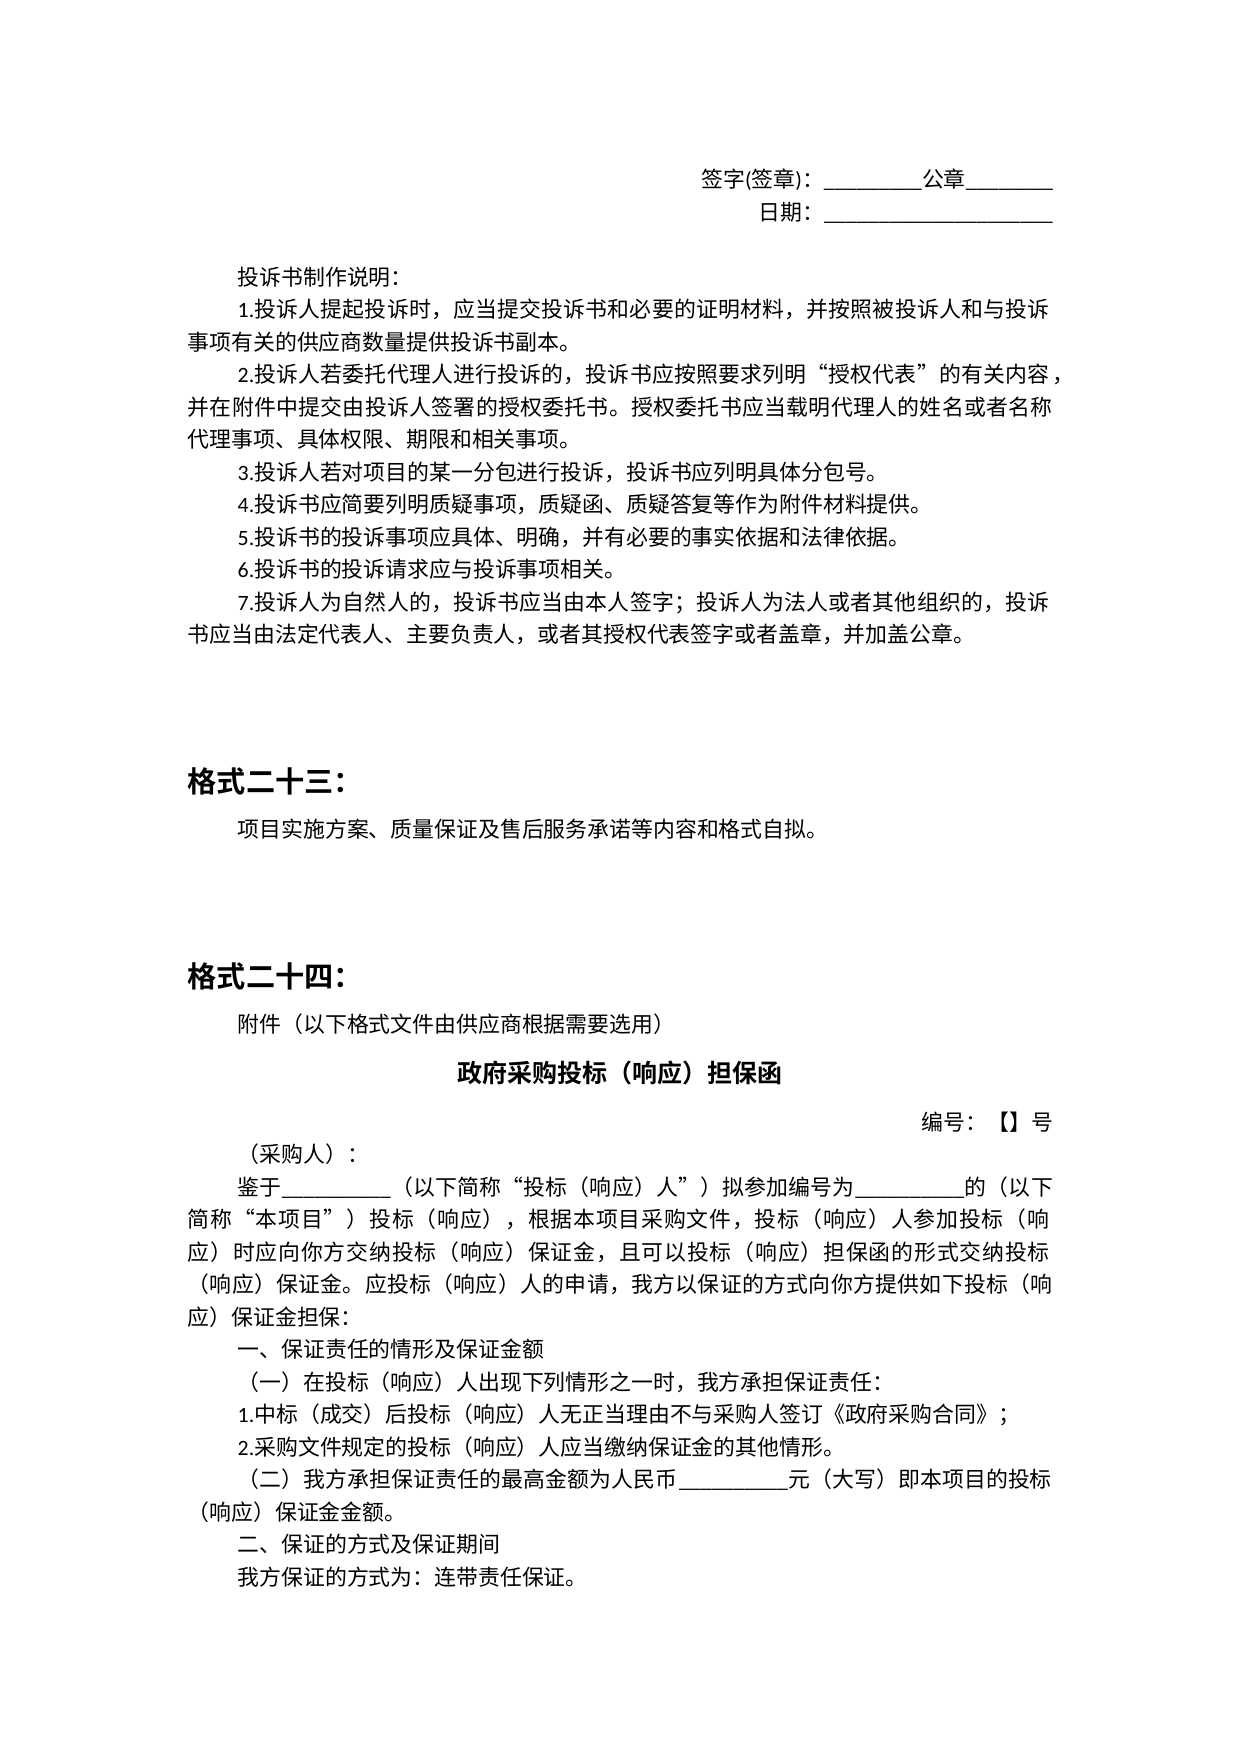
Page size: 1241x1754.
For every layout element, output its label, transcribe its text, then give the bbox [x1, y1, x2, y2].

text 日期：_____________________ [187, 194, 1053, 227]
text 7.投诉人为自然人的，投诉书应当由本人签字；投诉人为法人或者其他组织的，投诉书应当由法定代表人、主要负责人，或者其授权代表签字或者盖章，并加盖公章。 [187, 584, 1053, 649]
text 项目实施方案、质量保证及售后服务承诺等内容和格式自拟。 [187, 812, 1053, 844]
text 2.投诉人若委托代理人进行投诉的，投诉书应按照要求列明“授权代表”的有关内容，并在附件中提交由投诉人签署的授权委托书。授权委托书应当载明代理人的姓名或者名称、代理事项、具体权限、期限和相关事项。 [187, 357, 1053, 454]
text 格式二十四： [187, 942, 1053, 1007]
text 我方保证的方式为：连带责任保证。 [187, 1559, 1053, 1592]
text 1.中标（成交）后投标（响应）人无正当理由不与采购人签订《政府采购合同》； [187, 1397, 1053, 1429]
text 5.投诉书的投诉事项应具体、明确，并有必要的事实依据和法律依据。 [187, 519, 1053, 552]
text 3.投诉人若对项目的某一分包进行投诉，投诉书应列明具体分包号。 [187, 454, 1053, 487]
text 格式二十三： [187, 747, 1053, 812]
text 鉴于__________（以下简称“投标（响应）人”）拟参加编号为__________的（以下简称“本项目”）投标（响应），根据本项目采购文件，投标（响应）人参加投标（响应）时应向你方交纳投标（响应）保证金，且可以投标（响应）担保函的形式交纳投标（响应）保证金。应投标（响应）人的申请，我方以保证的方式向你方提供如下投标（响应）保证金担保： [187, 1169, 1053, 1332]
text 1.投诉人提起投诉时，应当提交投诉书和必要的证明材料，并按照被投诉人和与投诉事项有关的供应商数量提供投诉书副本。 [187, 292, 1053, 357]
text 4.投诉书应简要列明质疑事项，质疑函、质疑答复等作为附件材料提供。 [187, 487, 1053, 519]
text （二）我方承担保证责任的最高金额为人民币__________元（大写）即本项目的投标（响应）保证金金额。 [187, 1462, 1053, 1527]
text 2.采购文件规定的投标（响应）人应当缴纳保证金的其他情形。 [187, 1429, 1053, 1462]
text 编号：【】号 [187, 1104, 1053, 1137]
text （采购人）： [187, 1137, 1053, 1169]
text 6.投诉书的投诉请求应与投诉事项相关。 [187, 552, 1053, 584]
text 政府采购投标（响应）担保函 [187, 1039, 1053, 1104]
text 二、保证的方式及保证期间 [187, 1527, 1053, 1559]
text 签字(签章)：_________公章________ [187, 162, 1053, 194]
text （一）在投标（响应）人出现下列情形之一时，我方承担保证责任： [187, 1364, 1053, 1397]
text 附件（以下格式文件由供应商根据需要选用） [187, 1007, 1053, 1039]
text 一、保证责任的情形及保证金额 [187, 1332, 1053, 1364]
text 投诉书制作说明： [187, 259, 1053, 292]
